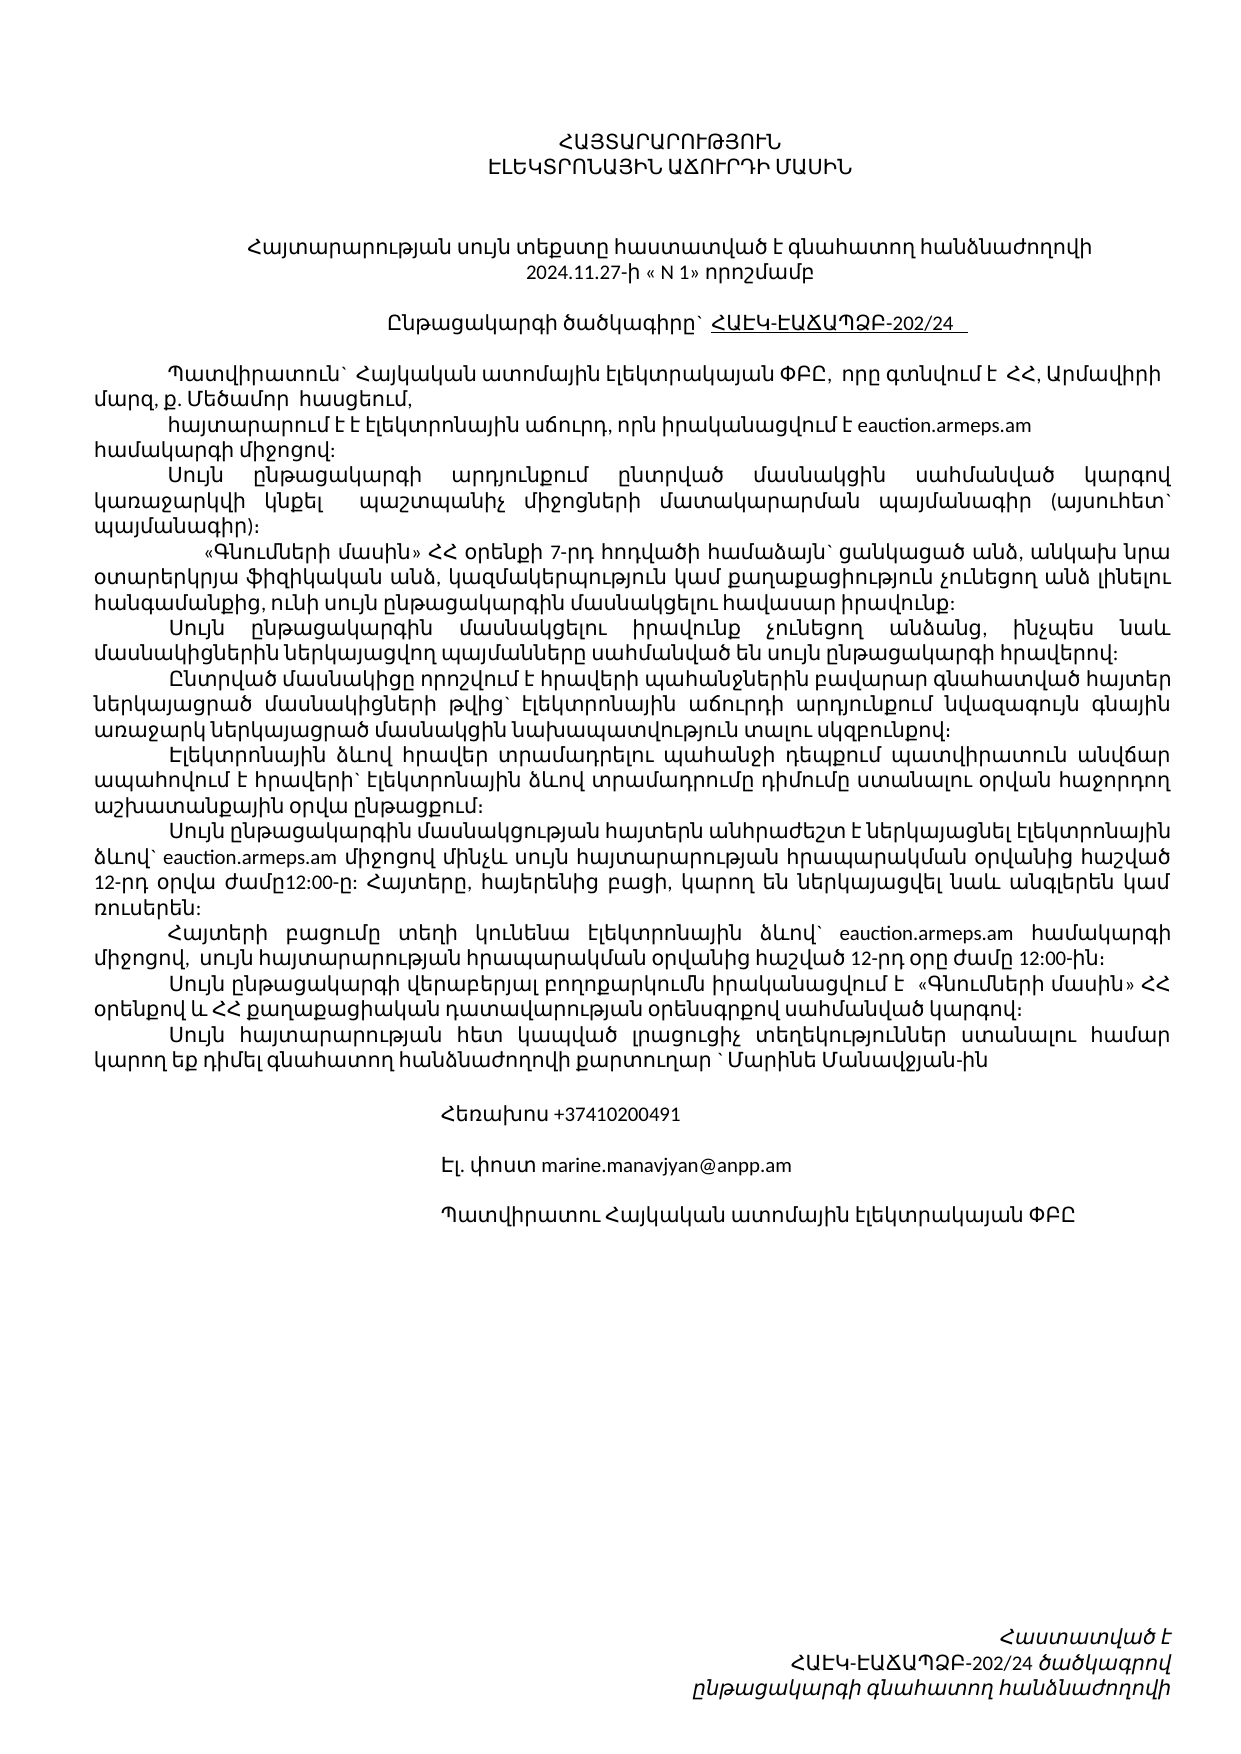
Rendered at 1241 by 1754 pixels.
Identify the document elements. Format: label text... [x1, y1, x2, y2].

text Սույն ընթացակարգին մասնակցության հայտերն անհրաժեշտ է ներկայացնել էլեկտրոնային ձևով` eauction.armeps.am միջոցով մինչև սույն հայտարարության հրապարակման օրվանից հաշված 12-րդ օրվա ժամը12:00-ը: Հայտերը, հայերենից բացի, կարող են ներկայացվել նաև անգլերեն կամ ռուսերեն: [94, 818, 1171, 920]
text Էլեկտրոնային ձևով հրավեր տրամադրելու պահանջի դեպքում պատվիրատուն անվճար ապահովում է հրավերի` էլեկտրոնային ձևով տրամադրումը դիմումը ստանալու օրվան հաջորդող աշխատանքային օրվա ընթացքում։ [94, 742, 1171, 818]
text Էլ. փոստ marine.manavjyan@anpp.am [94, 1152, 1171, 1177]
text Հայտարարության սույն տեքստը հաստատված է գնահատող հանձնաժողովի [94, 234, 1171, 259]
text Պատվիրատուն` Հայկական ատոմային էլեկտրակայան ՓԲԸ, որը գտնվում է ՀՀ, Արմավիրի մարզ, ք. Մեծամոր հասցեում, [94, 361, 1171, 412]
text ԷԼԵԿՏՐՈՆԱՅԻՆ ԱՃՈՒՐԴԻ ՄԱՍԻՆ [94, 154, 1171, 180]
text Ընթացակարգի ծածկագիրը` ՀԱԷԿ-ԷԱՃԱՊՁԲ-202/24 [94, 310, 1171, 336]
text ՀԱԷԿ-ԷԱՃԱՊՁԲ-202/24 ծածկագրով [94, 1650, 1171, 1675]
text Սույն հայտարարության հետ կապված լրացուցիչ տեղեկություններ ստանալու համար կարող եք դիմել գնահատող հանձնաժողովի քարտուղար ` Մարինե Մանավջյան -ին [94, 1022, 1171, 1073]
text Սույն ընթացակարգի արդյունքում ընտրված մասնակցին սահմանված կարգով կառաջարկվի կնքել պաշտպանիչ միջոցների մատակարարման պայմանագիր (այսուհետ` պայմանագիր)։ [94, 463, 1171, 539]
text Ընտրված մասնակիցը որոշվում է հրավերի պահանջներին բավարար գնահատված հայտեր ներկայացրած մասնակիցների թվից` էլեկտրոնային աճուրդի արդյունքում նվազագույն գնային առաջարկ ներկայացրած մասնակցին նախապատվություն տալու սկզբունքով։ [94, 666, 1171, 742]
text ՀԱՅՏԱՐԱՐՈՒԹՅՈՒՆ [94, 129, 1171, 154]
text Պատվիրատու Հայկական ատոմային էլեկտրակայան ՓԲԸ [94, 1203, 1171, 1228]
text ընթացակարգի գնահատող հանձնաժողովի [94, 1675, 1171, 1701]
text 2024.11.27 -ի « N 1» որոշմամբ [94, 259, 1171, 285]
text «Գնումների մասին» ՀՀ օրենքի 7-րդ հոդվածի համաձայն` ցանկացած անձ, անկախ նրա օտարերկրյա ֆիզիկական անձ, կազմակերպություն կամ քաղաքացիություն չունեցող անձ լինելու հանգամանքից, ունի սույն ընթացակարգին մասնակցելու հավասար իրավունք: [94, 539, 1171, 615]
text Հայտերի բացումը տեղի կունենա էլեկտրոնային ձևով` eauction.armeps.am համակարգի միջոցով, սույն հայտարարության հրապարակման օրվանից հաշված 12-րդ օրը ժամը 12:00-ին։ [94, 920, 1171, 971]
text Հաստատված է [94, 1624, 1171, 1650]
text Սույն ընթացակարգին մասնակցելու իրավունք չունեցող անձանց, ինչպես նաև մասնակիցներին ներկայացվող պայմանները սահմանված են սույն ընթացակարգի հրավերով: [94, 615, 1171, 666]
text հայտարարում է է էլեկտրոնային աճուրդ, որն իրականացվում է eauction.armeps.am համակարգի միջոցով: [94, 412, 1171, 463]
text Սույն ընթացակարգի վերաբերյալ բողոքարկումն իրականացվում է «Գնումների մասին» ՀՀ օրենքով և ՀՀ քաղաքացիական դատավարության օրենսգրքով սահմանված կարգով։ [94, 971, 1171, 1022]
text Հեռախոս +37410200491 [94, 1101, 1171, 1126]
